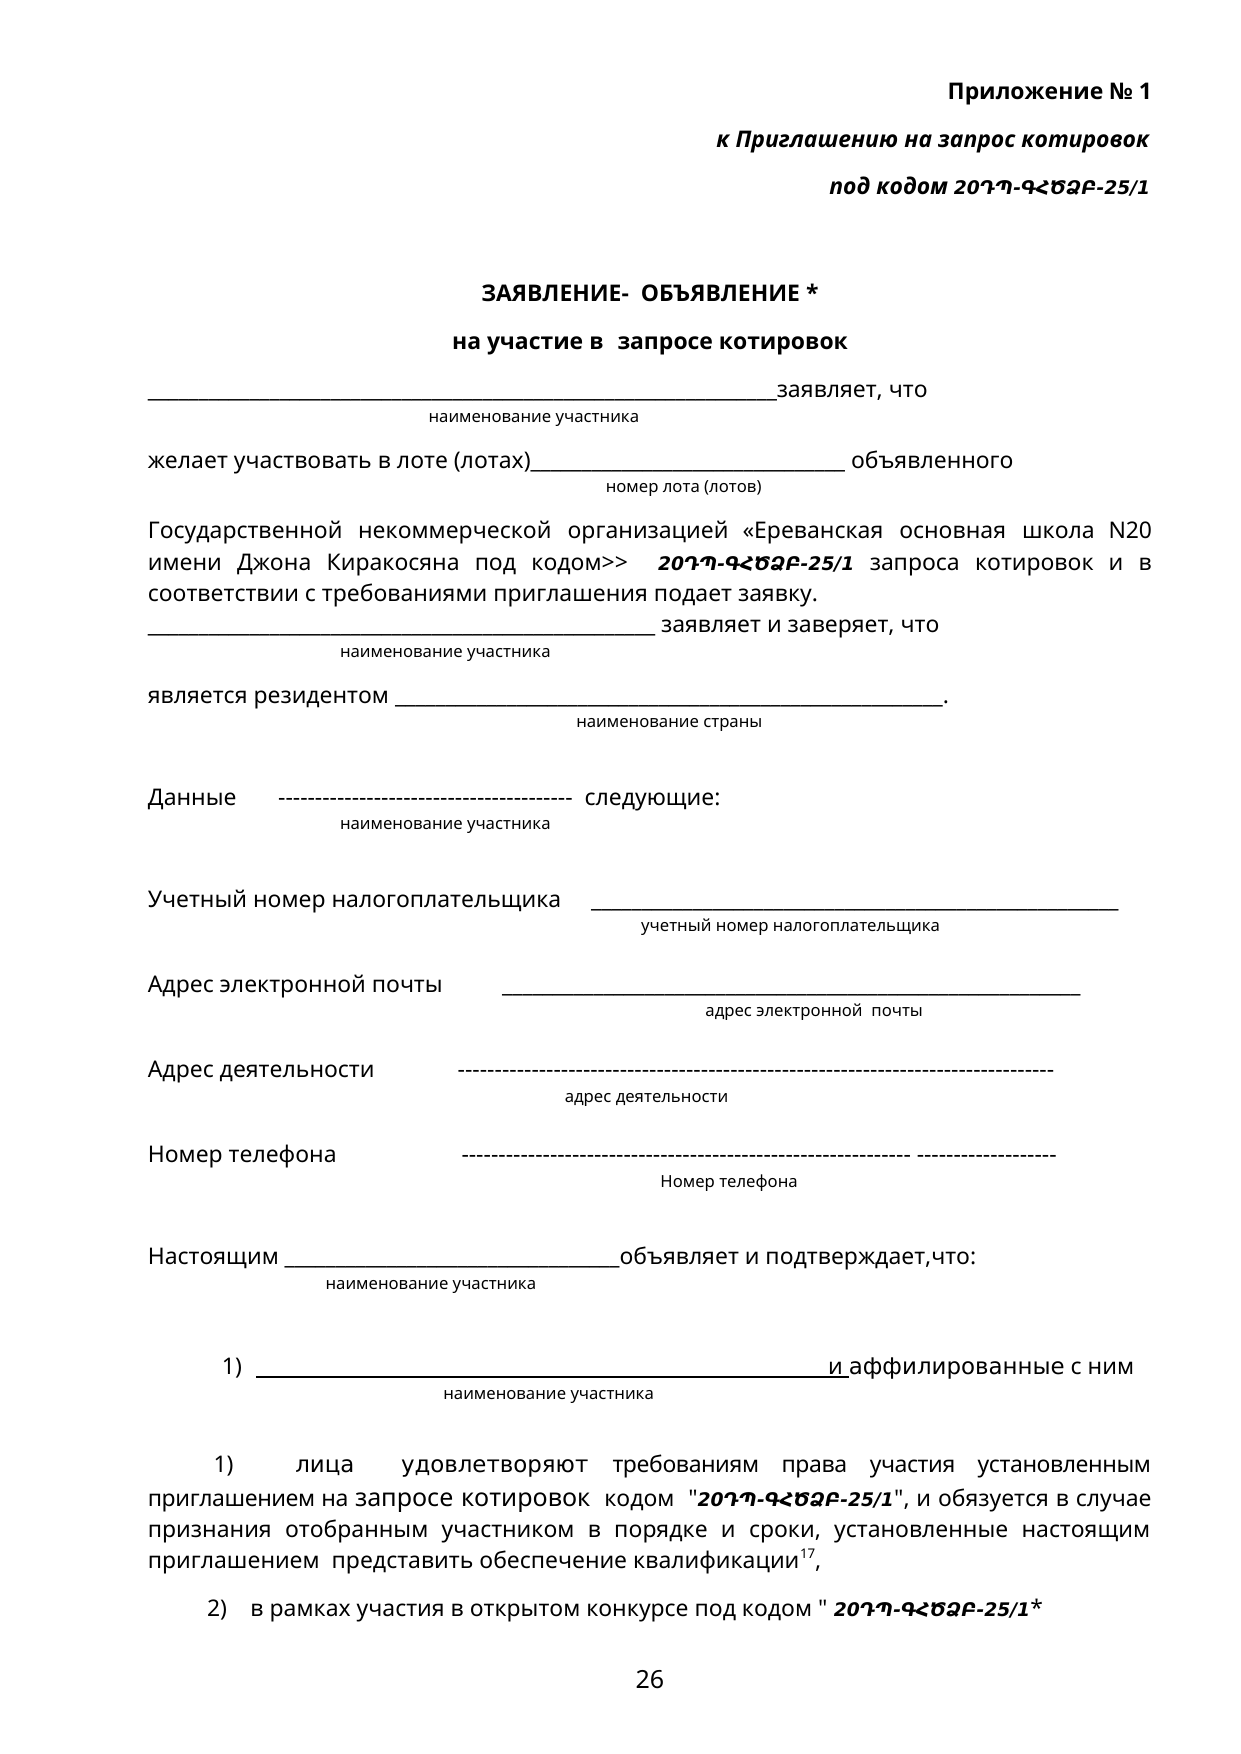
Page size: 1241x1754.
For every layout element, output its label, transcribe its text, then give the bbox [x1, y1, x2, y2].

text желает участвовать в лоте (лотах)_______________________________ объявленного [148, 444, 1152, 475]
text Государственной некоммерческой организацией «Ереванская основная школа N20 имени Джона Киракосяна под кодом>> 20ԴՊ-ԳՀԾՁԲ-25/1 запроса котировок и в соответствии с требованиями приглашения подает заявку. [148, 514, 1152, 608]
text наименование участника [340, 812, 1152, 834]
text номер лота (лотов) [606, 475, 1152, 498]
text к Приглашению на запрос котировок под кодом 20ԴՊ-ԳՀԾՁԲ-25/1 [148, 123, 1152, 201]
text наименование страны [576, 710, 1152, 733]
text __________________________________________________ заявляет и заверяет, что [148, 608, 1152, 639]
text адрес электронной почты [502, 999, 1152, 1022]
text Данные ---------------------------------------- следующие: [148, 781, 1152, 812]
text Учетный номер налогоплательщика ____________________________________________________ [148, 882, 1152, 914]
text наименование участника [443, 1381, 1152, 1404]
text Адрес электронной почты _________________________________________________________ [148, 968, 1152, 999]
list в рамках участия в открытом конкурсе под кодом " 20ԴՊ-ԳՀԾՁԲ-25/1* [207, 1592, 1152, 1624]
text наименование участника [428, 404, 1152, 427]
list лица удовлетворяют требованиям права участия установленным приглашением на запросе котировок кодом "20ԴՊ-ԳՀԾՁԲ-25/1", и обязуется в случае признания отобранным участником в порядке и сроки, установленные настоящим приглашением представить обеспечение квалификации17, [148, 1448, 1152, 1576]
text 1) и аффилированные с ним [148, 1350, 1152, 1381]
text ЗАЯВЛЕНИЕ- ОБЪЯВЛЕНИЕ * [148, 277, 1152, 308]
text Номер телефона [517, 1169, 1152, 1192]
text учетный номер налогоплательщика [576, 914, 1152, 936]
text наименование участника [148, 1271, 1152, 1294]
text наименование участника [340, 639, 1152, 662]
subtitle на участие в запросе котировок [148, 325, 1152, 356]
text адрес деятельности [148, 1084, 1152, 1107]
text Адрес деятельности --------------------------------------------------------------------------------- [148, 1053, 1152, 1084]
text ______________________________________________________________заявляет, что [148, 373, 1152, 404]
text Настоящим _________________________________объявляет и подтверждает,что: [148, 1240, 1152, 1271]
text Номер телефона ------------------------------------------------------------- ------------------- [148, 1138, 1152, 1169]
text является резидентом ______________________________________________________. [148, 679, 1152, 710]
text Приложение № 1 [148, 75, 1152, 106]
